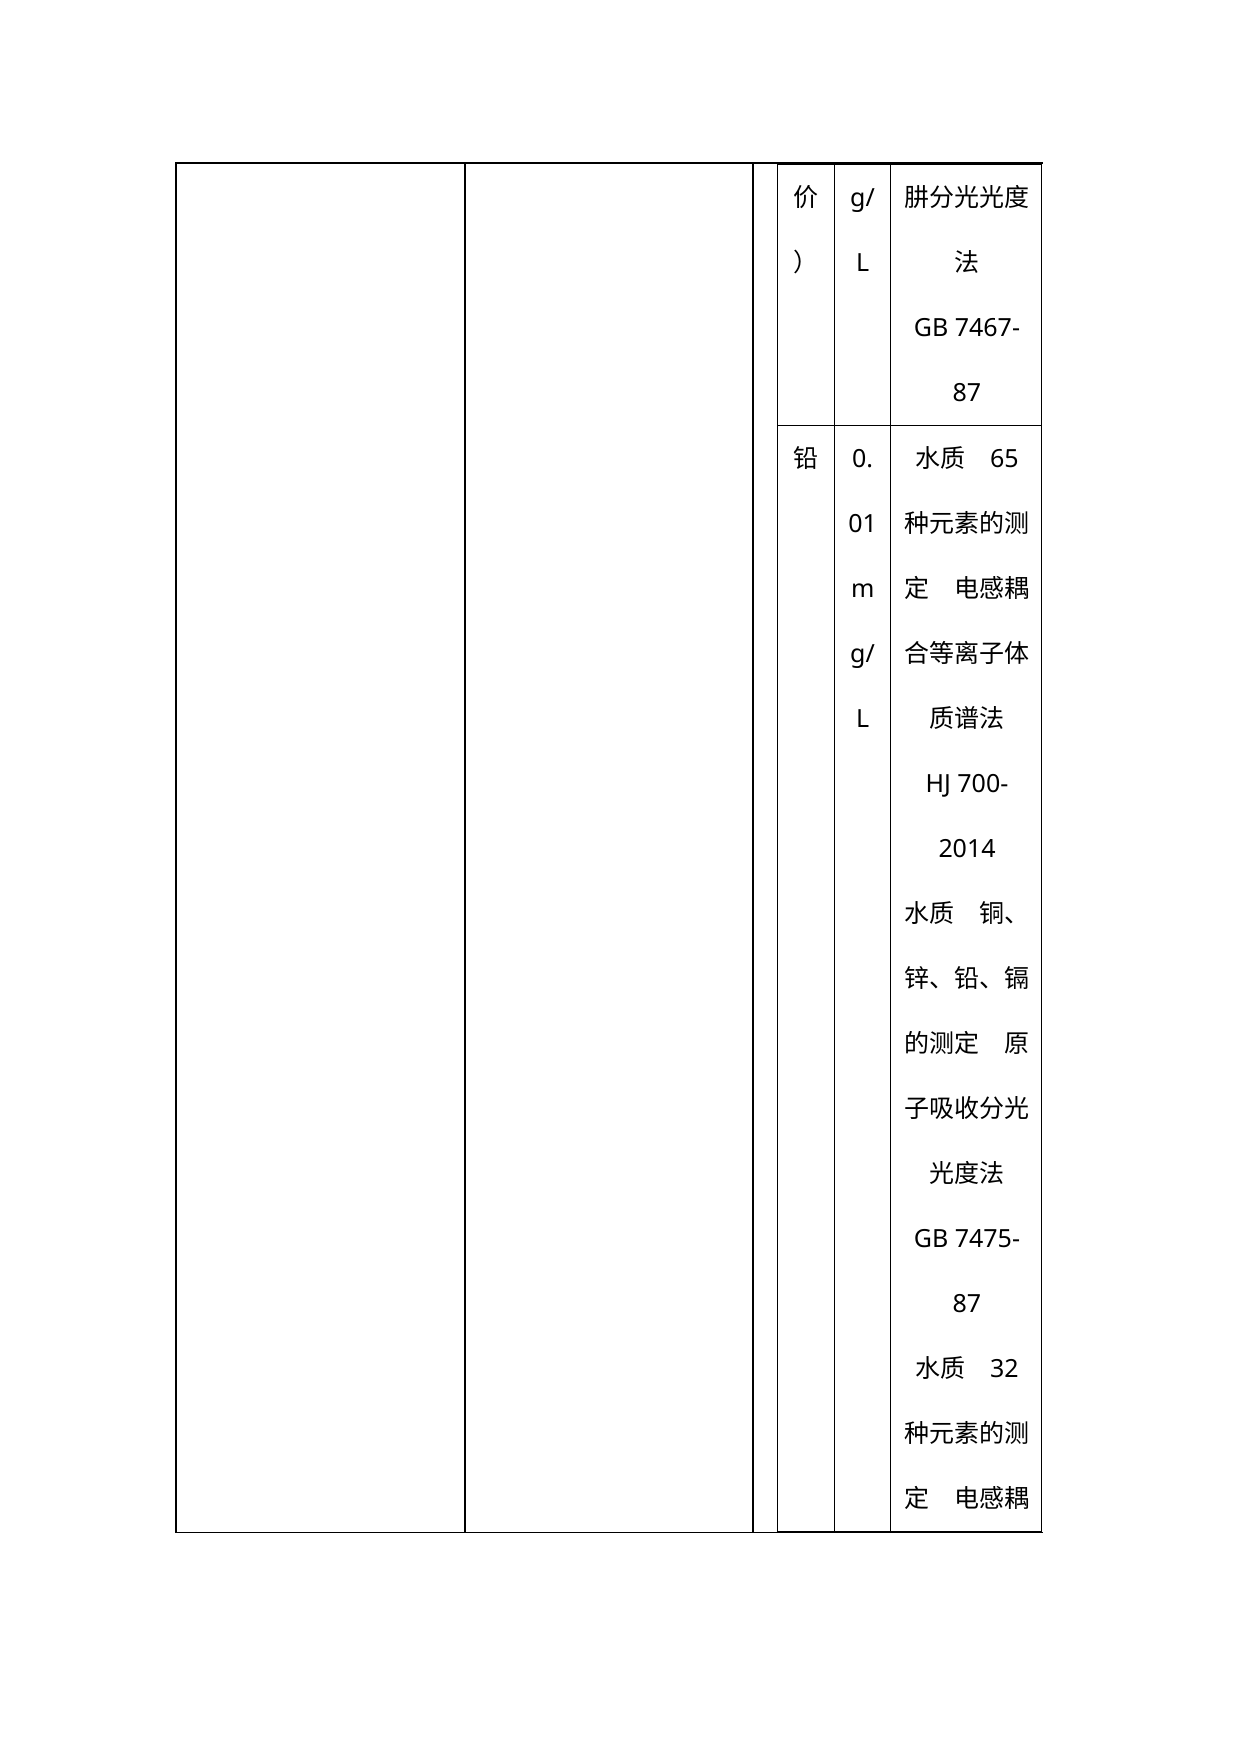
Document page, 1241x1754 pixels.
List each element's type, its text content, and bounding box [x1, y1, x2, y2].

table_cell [891, 165, 1041, 425]
table_cell 1 [177, 164, 464, 1532]
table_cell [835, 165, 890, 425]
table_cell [891, 426, 1041, 1531]
table_cell [466, 164, 752, 1532]
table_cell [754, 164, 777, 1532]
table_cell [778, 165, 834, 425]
